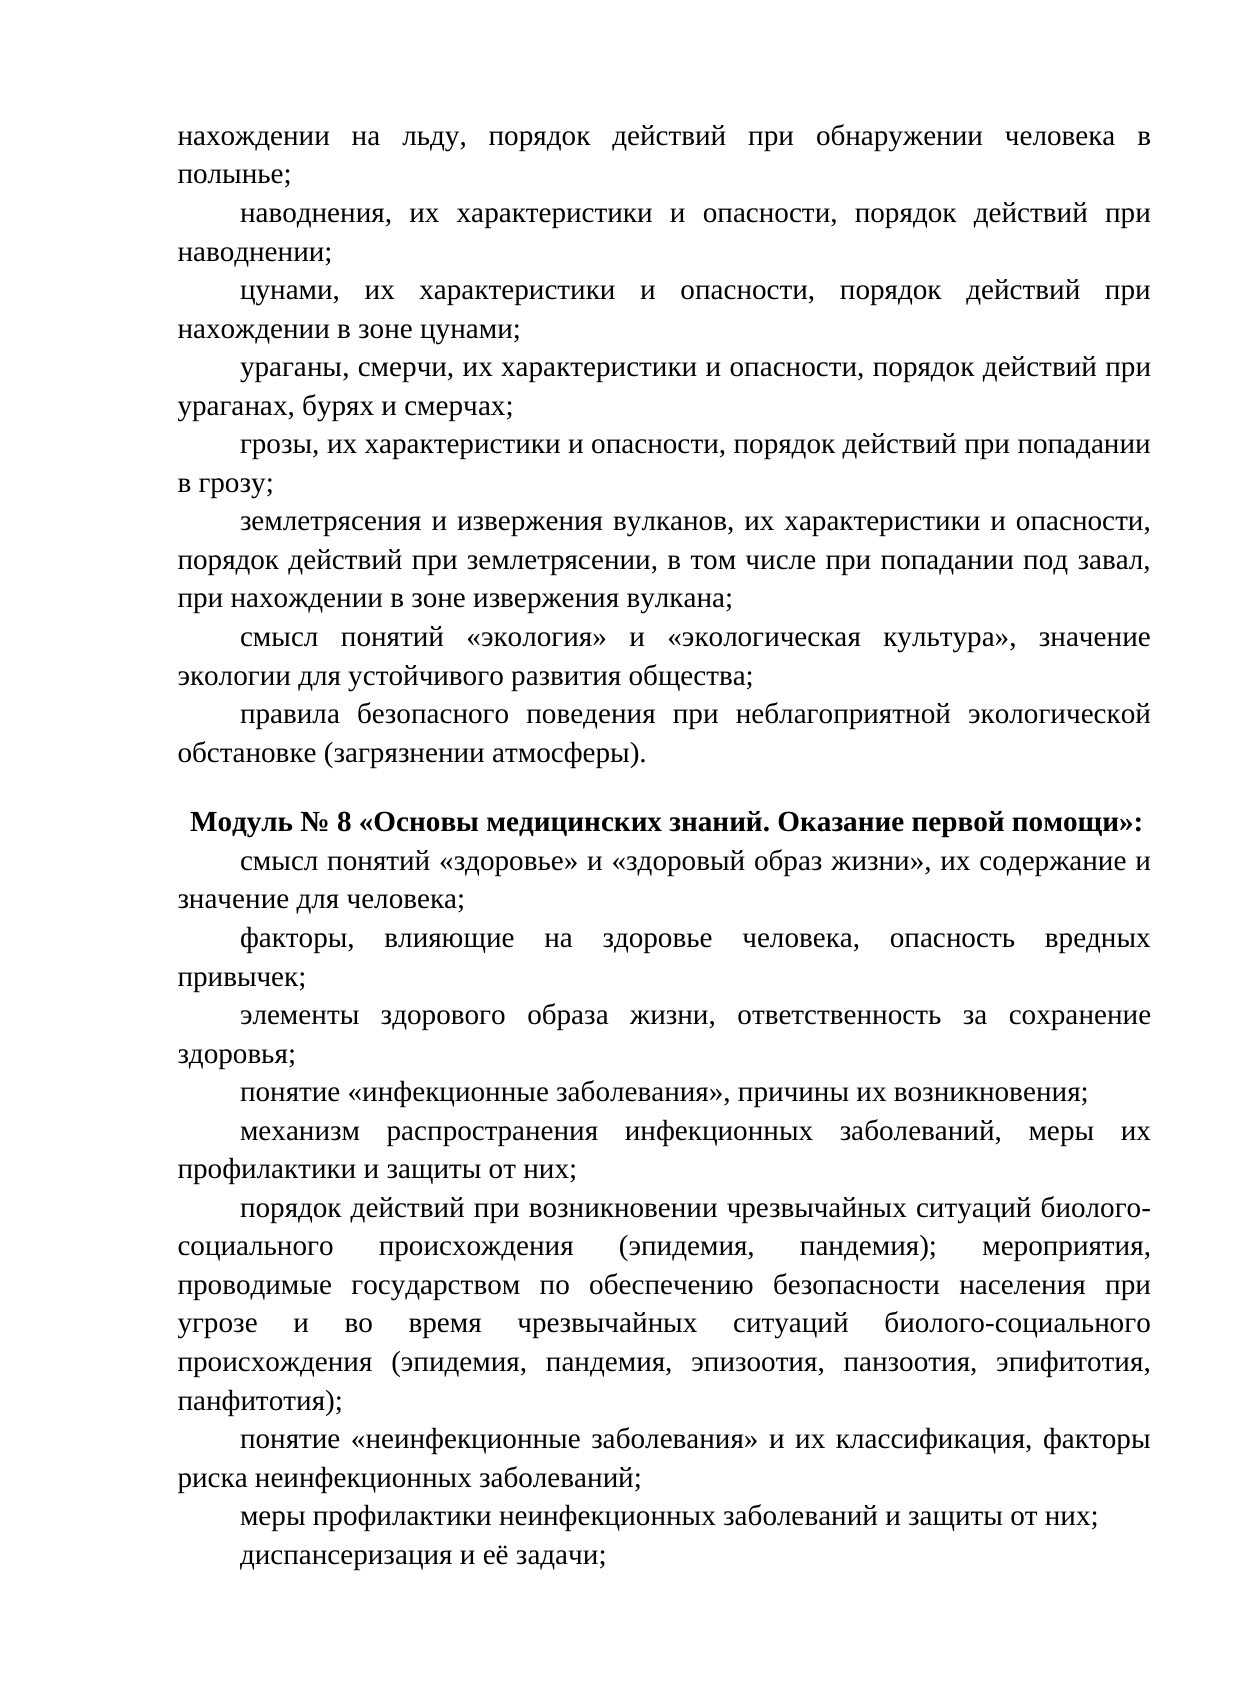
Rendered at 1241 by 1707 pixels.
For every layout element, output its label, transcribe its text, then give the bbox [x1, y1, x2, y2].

text смысл понятий «здоровье» и «здоровый образ жизни», их содержание и значение для человека; [177, 843, 1152, 915]
text землетрясения и извержения вулканов, их характеристики и опасности, порядок действий при землетрясении, в том числе при попадании под завал, при нахождении в зоне извержения вулкана; [177, 503, 1152, 614]
text диспансеризация и её задачи; [177, 1537, 1152, 1570]
text элементы здорового образа жизни, ответственность за сохранение здоровья; [177, 997, 1152, 1069]
text механизм распространения инфекционных заболеваний, меры их профилактики и защиты от них; [177, 1113, 1152, 1185]
text ураганы, смерчи, их характеристики и опасности, порядок действий при ураганах, бурях и смерчах; [177, 349, 1152, 421]
text меры профилактики неинфекционных заболеваний и защиты от них; [177, 1498, 1152, 1532]
text факторы, влияющие на здоровье человека, опасность вредных привычек; [177, 920, 1152, 992]
text правила безопасного поведения при неблагоприятной экологической обстановке (загрязнении атмосферы). [177, 696, 1152, 768]
text Модуль № 8 «Основы медицинских знаний. Оказание первой помощи»: [190, 804, 1152, 838]
text смысл понятий «экология» и «экологическая культура», значение экологии для устойчивого развития общества; [177, 619, 1152, 691]
text понятие «неинфекционные заболевания» и их классификация, факторы риска неинфекционных заболеваний; [177, 1421, 1152, 1493]
text цунами, их характеристики и опасности, порядок действий при нахождении в зоне цунами; [177, 272, 1152, 344]
text наводнения, их характеристики и опасности, порядок действий при наводнении; [177, 195, 1152, 267]
text порядок действий при возникновении чрезвычайных ситуаций биолого-социального происхождения (эпидемия, пандемия); мероприятия, проводимые государством по обеспечению безопасности населения при угрозе и во время чрезвычайных ситуаций биолого-социального происхождения (эпидемия, пандемия, эпизоотия, панзоотия, эпифитотия, панфитотия); [177, 1190, 1152, 1416]
text грозы, их характеристики и опасности, порядок действий при попадании в грозу; [177, 426, 1152, 498]
text понятие «инфекционные заболевания», причины их возникновения; [177, 1074, 1152, 1108]
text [177, 118, 1152, 190]
